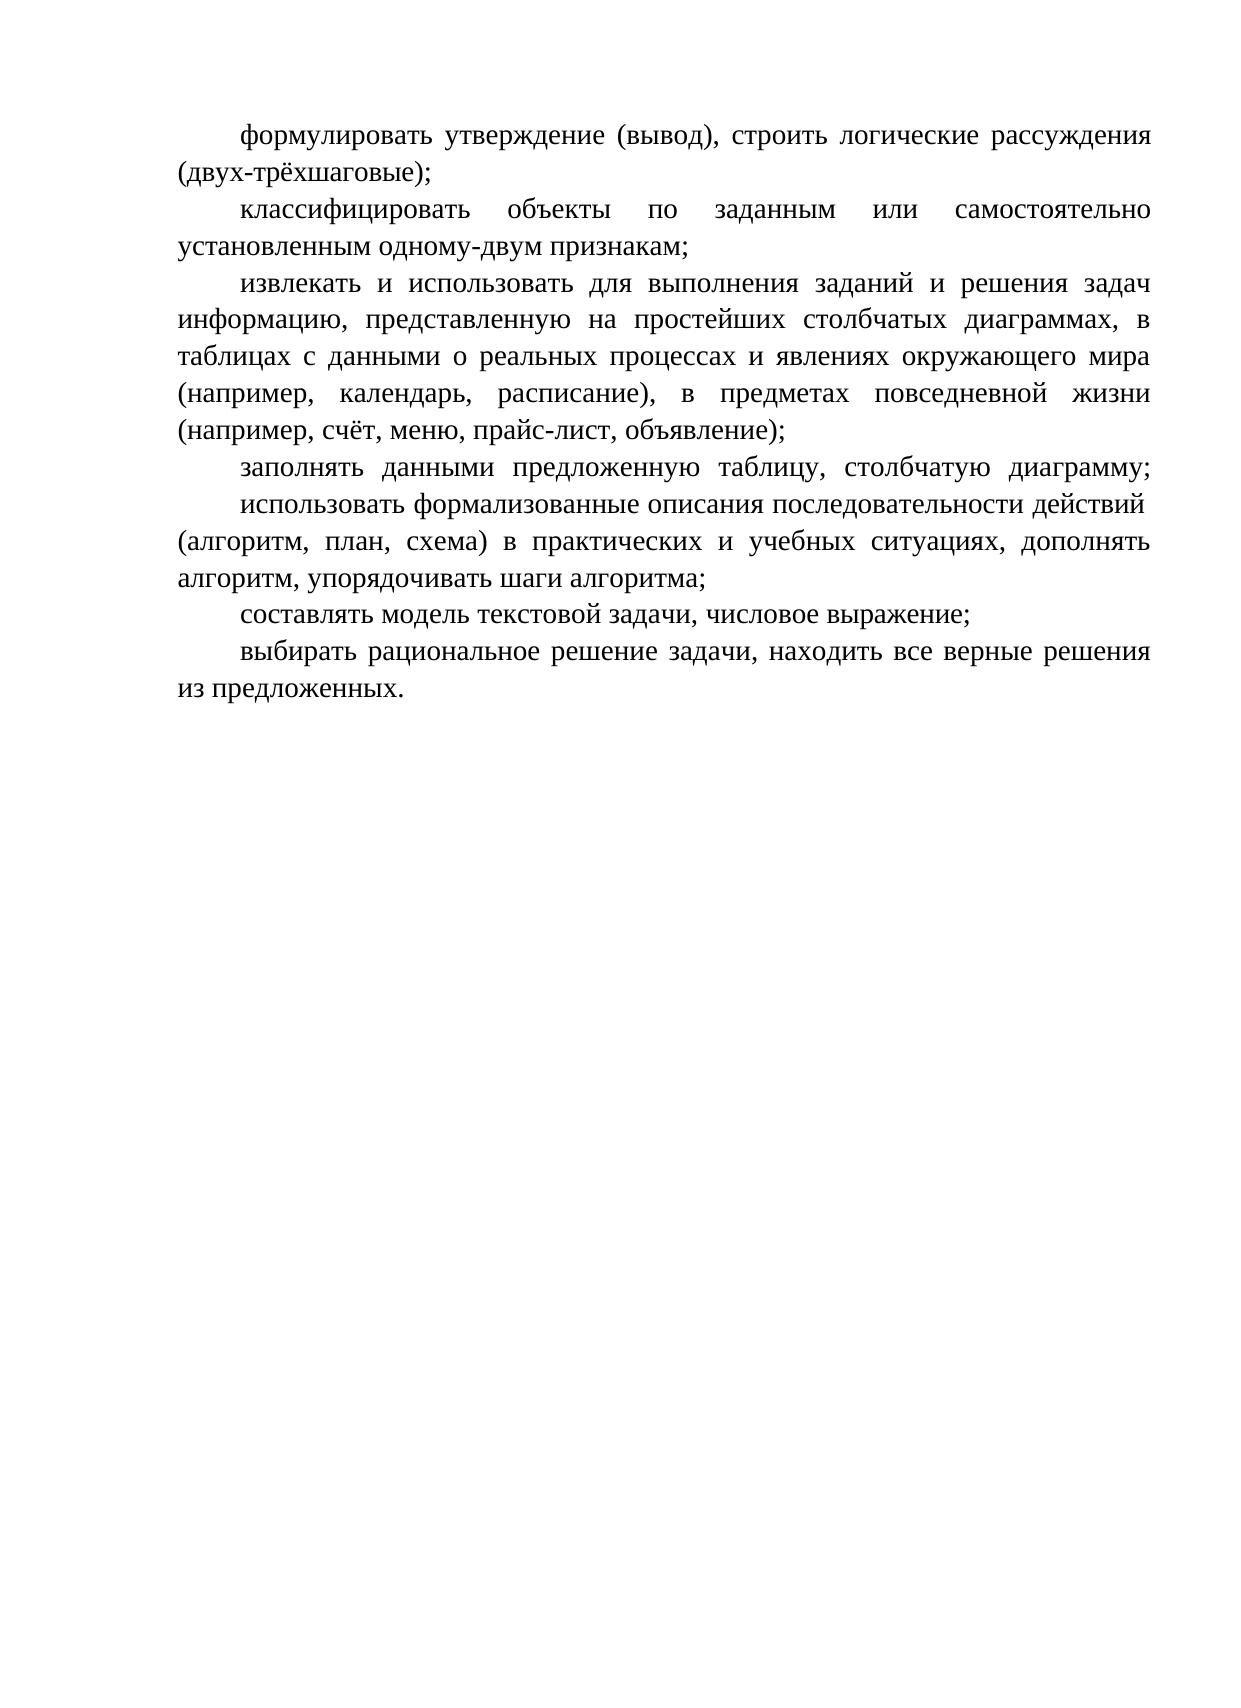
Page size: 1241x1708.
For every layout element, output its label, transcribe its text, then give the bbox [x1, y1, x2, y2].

text заполнять данными предложенную таблицу, столбчатую диаграмму; использовать формализованные описания последовательности действий [240, 449, 1152, 519]
text (алгоритм, план, схема) в практических и учебных ситуациях, дополнять алгоритм, упорядочивать шаги алгоритма; [177, 523, 1152, 593]
text классифицировать объекты по заданным или самостоятельно установленным одному-двум признакам; [177, 191, 1152, 261]
text составлять модель текстовой задачи, числовое выражение; [240, 597, 1166, 630]
text формулировать утверждение (вывод), строить логические рассуждения (двух-трёхшаговые); [177, 117, 1152, 187]
text выбирать рациональное решение задачи, находить все верные решения из предложенных. [177, 633, 1152, 704]
text извлекать и использовать для выполнения заданий и решения задач информацию, представленную на простейших столбчатых диаграммах, в таблицах с данными о реальных процессах и явлениях окружающего мира (например, календарь, расписание), в предметах повседневной жизни (например, счёт, меню, прайс-лист, объявление); [177, 265, 1151, 446]
